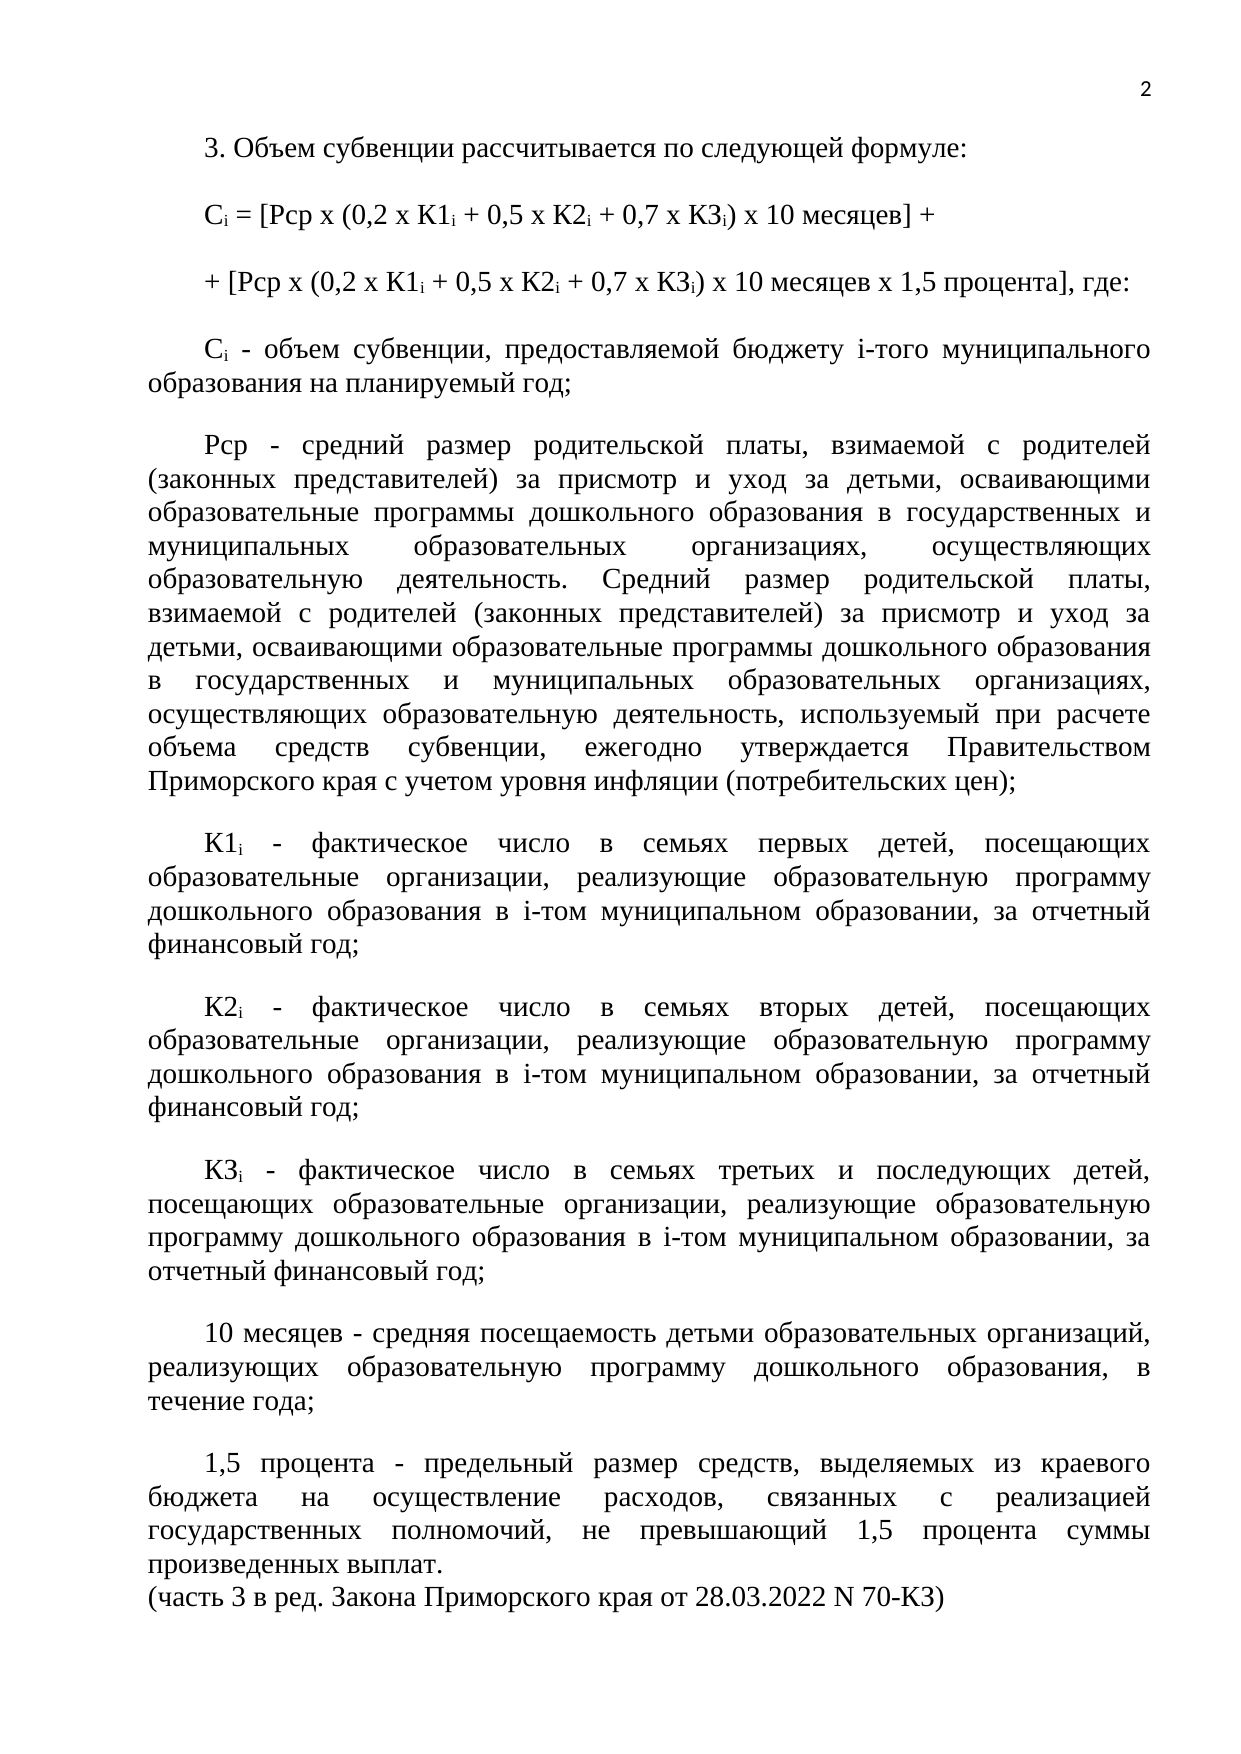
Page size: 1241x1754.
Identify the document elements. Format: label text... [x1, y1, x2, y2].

text 10 месяцев - средняя посещаемость детьми образовательных организаций, реализующих образовательную программу дошкольного образования, в течение года; [148, 1316, 1152, 1416]
text К2i - фактическое число в семьях вторых детей, посещающих образовательные организации, реализующие образовательную программу дошкольного образования в i-том муниципальном образовании, за отчетный финансовый год; [148, 989, 1152, 1123]
text 3. Объем субвенции рассчитывается по следующей формуле: [148, 130, 1152, 163]
text КЗi - фактическое число в семьях третьих и последующих детей, посещающих образовательные организации, реализующие образовательную программу дошкольного образования в i-том муниципальном образовании, за отчетный финансовый год; [148, 1152, 1152, 1286]
text К1i - фактическое число в семьях первых детей, посещающих образовательные организации, реализующие образовательную программу дошкольного образования в i-том муниципальном образовании, за отчетный финансовый год; [148, 826, 1152, 960]
text Рср - средний размер родительской платы, взимаемой с родителей (законных представителей) за присмотр и уход за детьми, осваивающими образовательные программы дошкольного образования в государственных и муниципальных образовательных организациях, осуществляющих образовательную деятельность. Средний размер родительской платы, взимаемой с родителей (законных представителей) за присмотр и уход за детьми, осваивающими образовательные программы дошкольного образования в государственных и муниципальных образовательных организациях, осуществляющих образовательную деятельность, используемый при расчете объема средств субвенции, ежегодно утверждается Правительством Приморского края с учетом уровня инфляции (потребительских цен); [148, 427, 1152, 796]
text Сi = [Рср x (0,2 x К1i + 0,5 x К2i + 0,7 x КЗi) x 10 месяцев] + [148, 197, 1152, 231]
text (часть 3 в ред. Закона Приморского края от 28.03.2022 N 70-КЗ) [148, 1579, 1152, 1613]
text + [Рср x (0,2 x К1i + 0,5 x К2i + 0,7 x КЗi) x 10 месяцев x 1,5 процента], где: [148, 264, 1152, 298]
text Сi - объем субвенции, предоставляемой бюджету i-того муниципального образования на планируемый год; [148, 331, 1152, 398]
text 1,5 процента - предельный размер средств, выделяемых из краевого бюджета на осуществление расходов, связанных с реализацией государственных полномочий, не превышающий 1,5 процента суммы произведенных выплат. [148, 1445, 1152, 1579]
